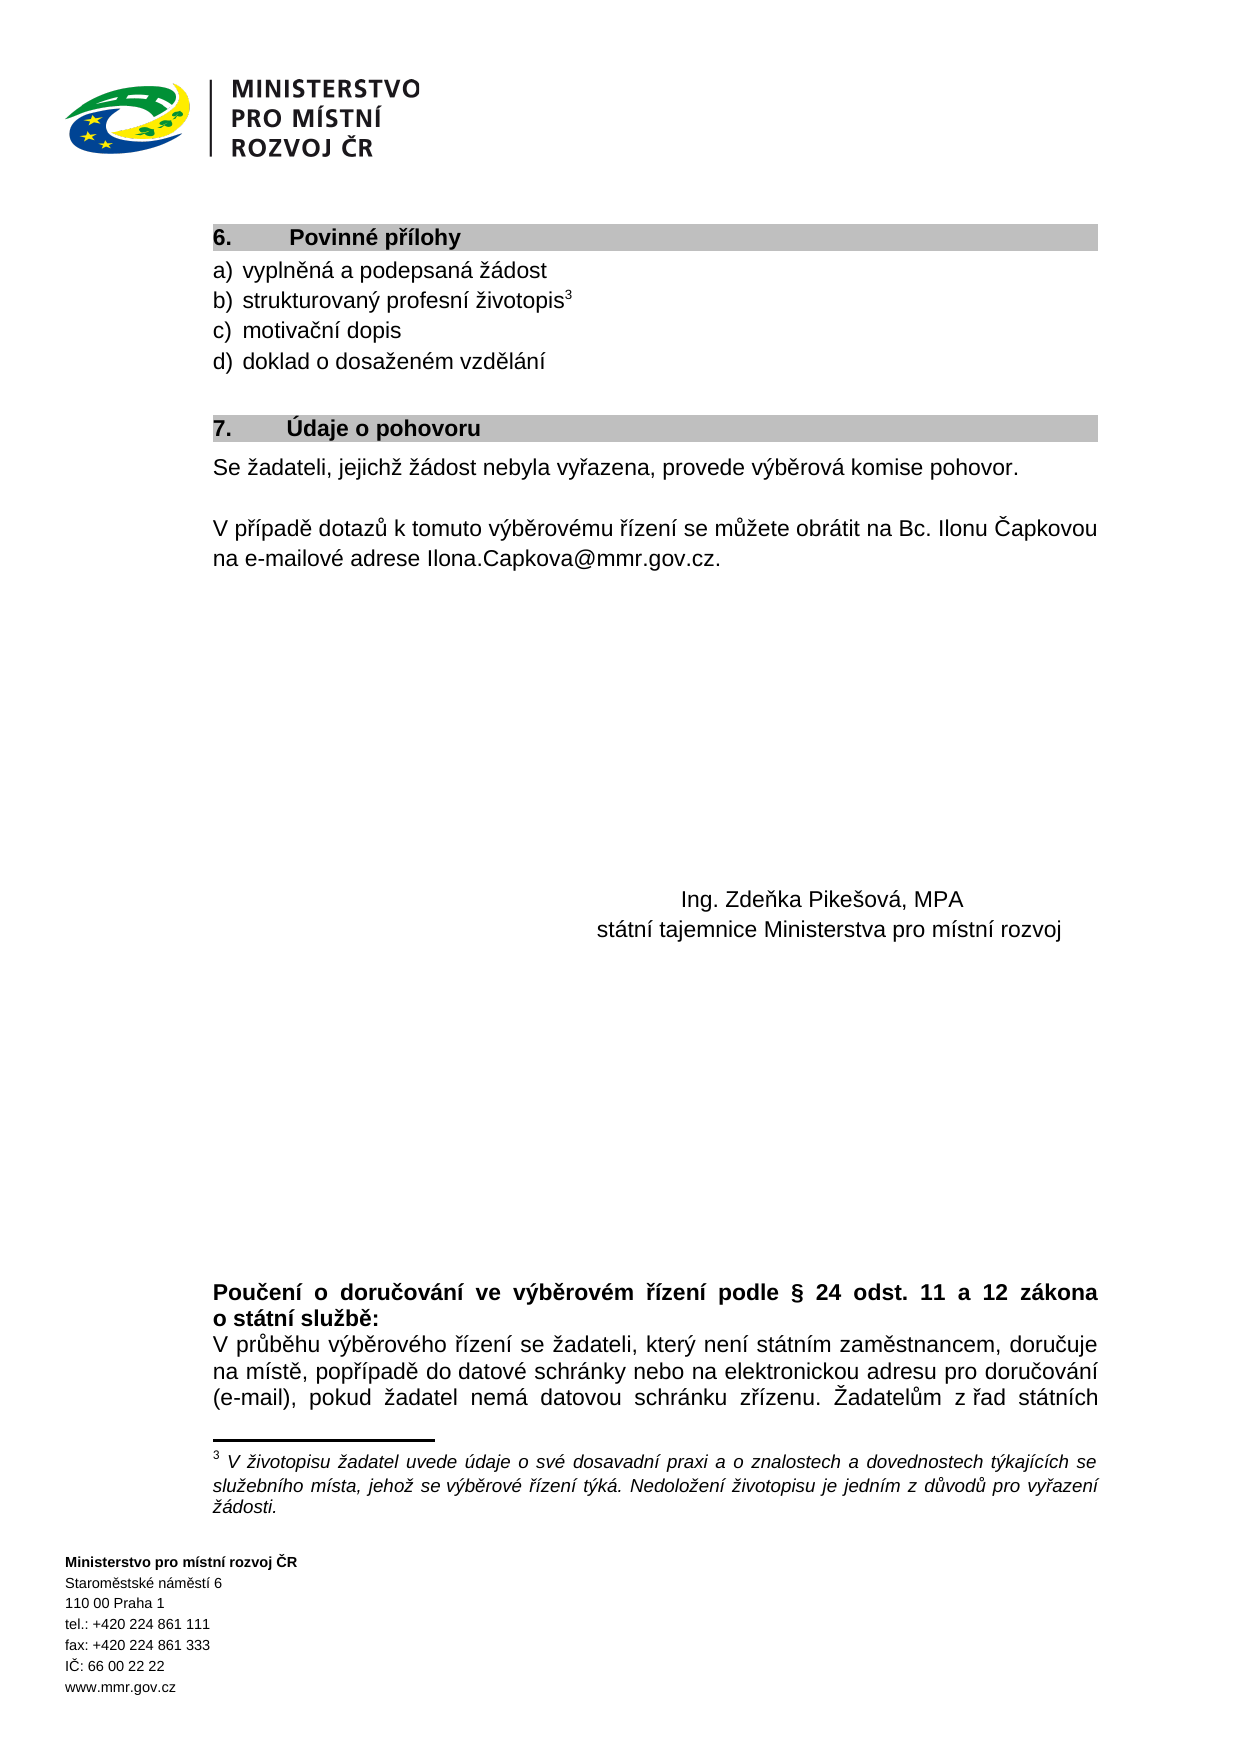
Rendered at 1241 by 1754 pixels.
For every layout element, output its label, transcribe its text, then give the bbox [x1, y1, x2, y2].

subtitle 6. Povinné přílohy [213, 224, 1098, 251]
list doklad o dosaženém vzdělání [213, 348, 1098, 374]
list motivační dopis [213, 317, 1098, 344]
list vyplněná a podepsaná žádost [213, 257, 1098, 283]
text V případě dotazů k tomuto výběrovému řízení se můžete obrátit na Bc. Ilonu Čapkovou na e-mailové adrese Ilona.Capkova@mmr.gov.cz. [213, 514, 1098, 571]
text Ing. Zdeňka Pikešová, MPA [581, 886, 1098, 912]
text státní tajemnice Ministerstva pro místní rozvoj [508, 916, 1098, 942]
picture [65, 79, 420, 157]
text 7. Údaje o pohovoru [213, 415, 1098, 442]
text Se žadateli, jejichž žádost nebyla vyřazena, provede výběrová komise pohovor. [213, 454, 1098, 481]
list strukturovaný profesní životopis [213, 287, 1098, 313]
text Poučení o doručování ve výběrovém řízení podle § 24 odst. 11 a 12 zákona o státní službě: [213, 1278, 1098, 1331]
